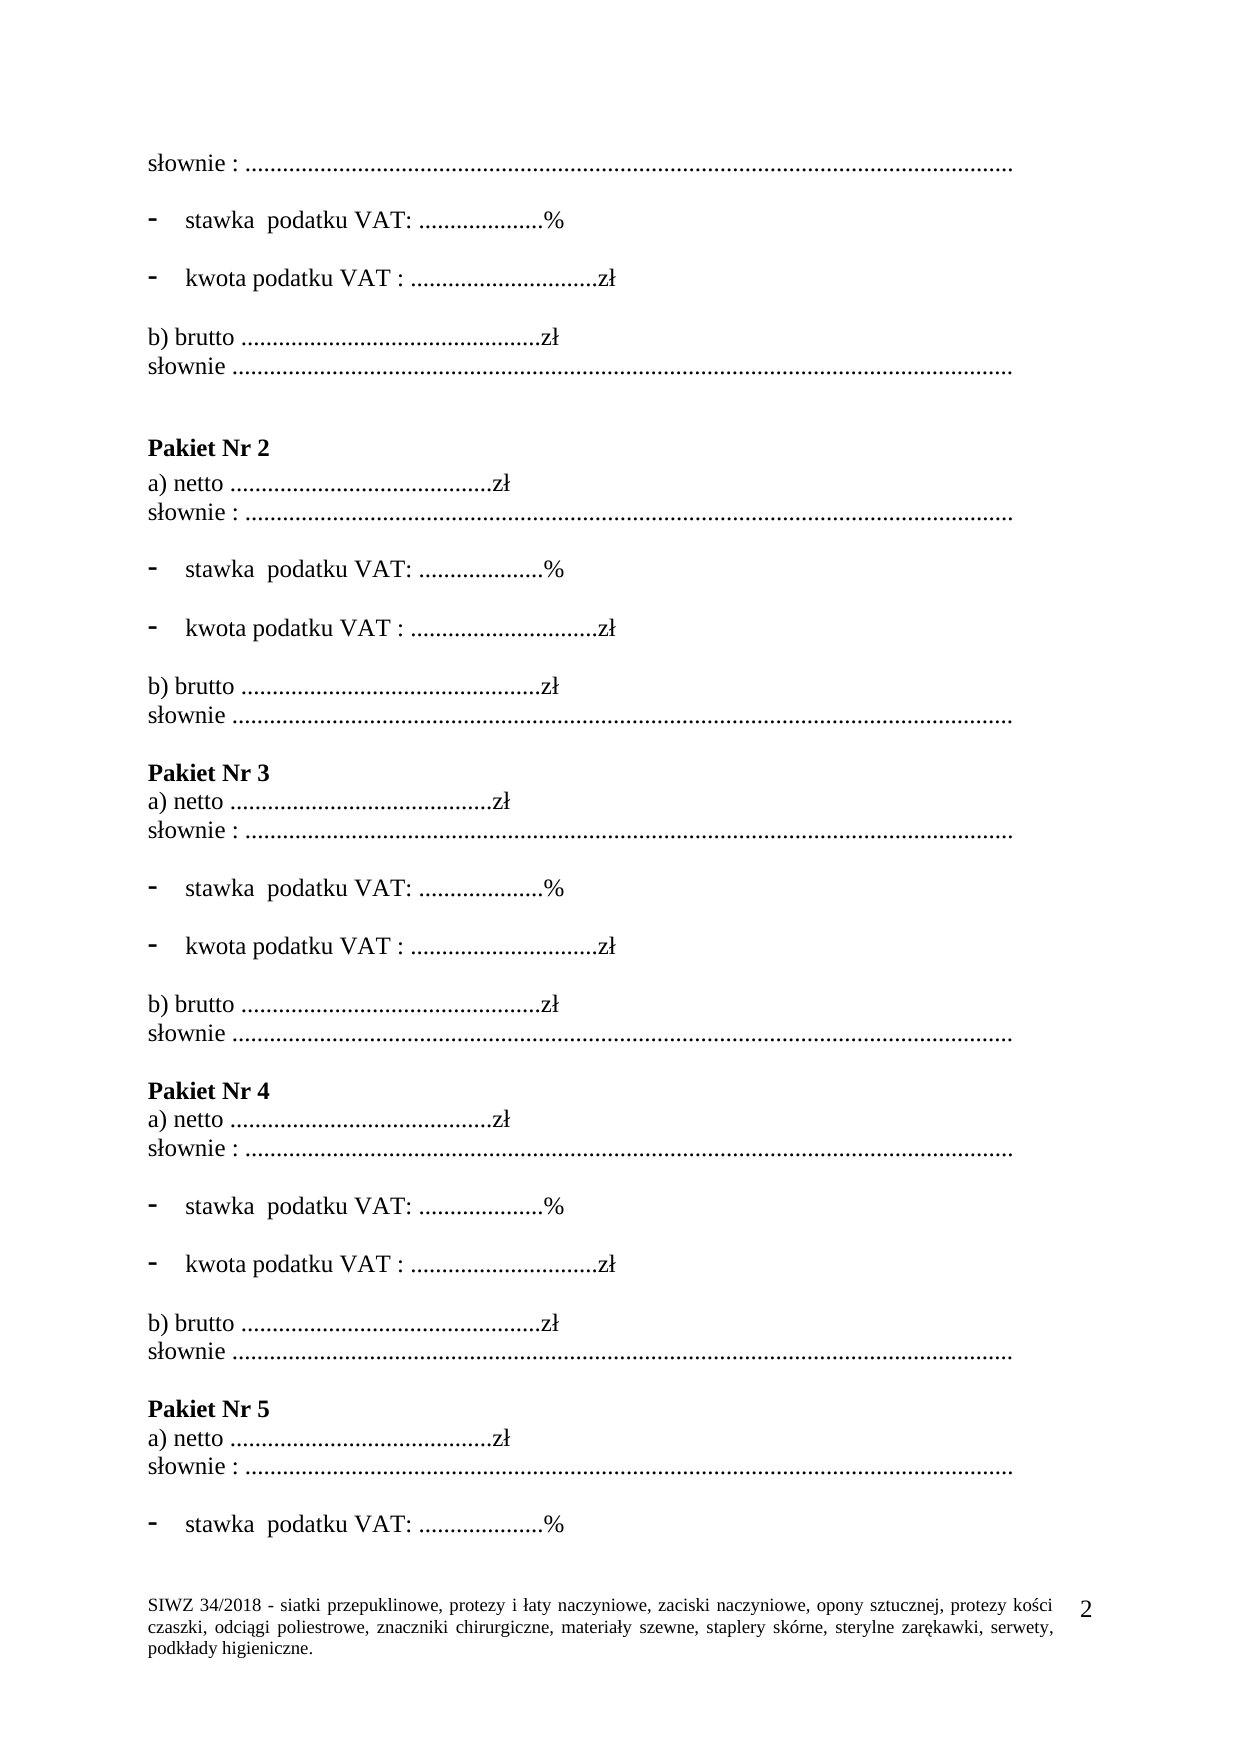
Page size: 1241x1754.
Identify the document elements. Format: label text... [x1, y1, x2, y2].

text b) brutto ................................................zł [148, 1308, 1093, 1336]
text słownie ............................................................................................................................. [148, 700, 1093, 729]
text Pakiet Nr 3 [148, 758, 1093, 786]
text b) brutto ................................................zł [148, 322, 1093, 351]
text słownie : ........................................................................................................................... [148, 815, 1093, 844]
list kwota podatku VAT : ..............................zł [148, 263, 1093, 293]
text b) brutto ................................................zł [148, 671, 1093, 700]
list stawka podatku VAT: ....................% [148, 873, 1093, 902]
text słownie ............................................................................................................................. [148, 351, 1093, 379]
text słownie : ........................................................................................................................... [148, 1451, 1093, 1480]
text a) netto ..........................................zł [148, 1423, 1093, 1451]
text Pakiet Nr 4 [148, 1076, 1093, 1104]
list stawka podatku VAT: ....................% [148, 1191, 1093, 1220]
text Pakiet Nr 5 [148, 1394, 1093, 1423]
text słownie : ........................................................................................................................... [148, 1133, 1093, 1162]
text słownie ............................................................................................................................. [148, 1336, 1093, 1365]
text b) brutto ................................................zł [148, 989, 1093, 1018]
list stawka podatku VAT: ....................% [148, 1509, 1093, 1538]
text słownie : ........................................................................................................................... [148, 148, 1093, 176]
list kwota podatku VAT : ..............................zł [148, 931, 1093, 961]
list stawka podatku VAT: ....................% [148, 205, 1093, 235]
text a) netto ..........................................zł [148, 786, 1093, 815]
text a) netto ..........................................zł [148, 468, 1093, 497]
text słownie : ........................................................................................................................... [148, 497, 1093, 526]
text słownie ............................................................................................................................. [148, 1018, 1093, 1047]
list kwota podatku VAT : ..............................zł [148, 1249, 1093, 1279]
list kwota podatku VAT : ..............................zł [148, 613, 1093, 643]
text a) netto ..........................................zł [148, 1104, 1093, 1133]
list stawka podatku VAT: ....................% [148, 554, 1093, 584]
subtitle Pakiet Nr 2 [148, 433, 1093, 462]
